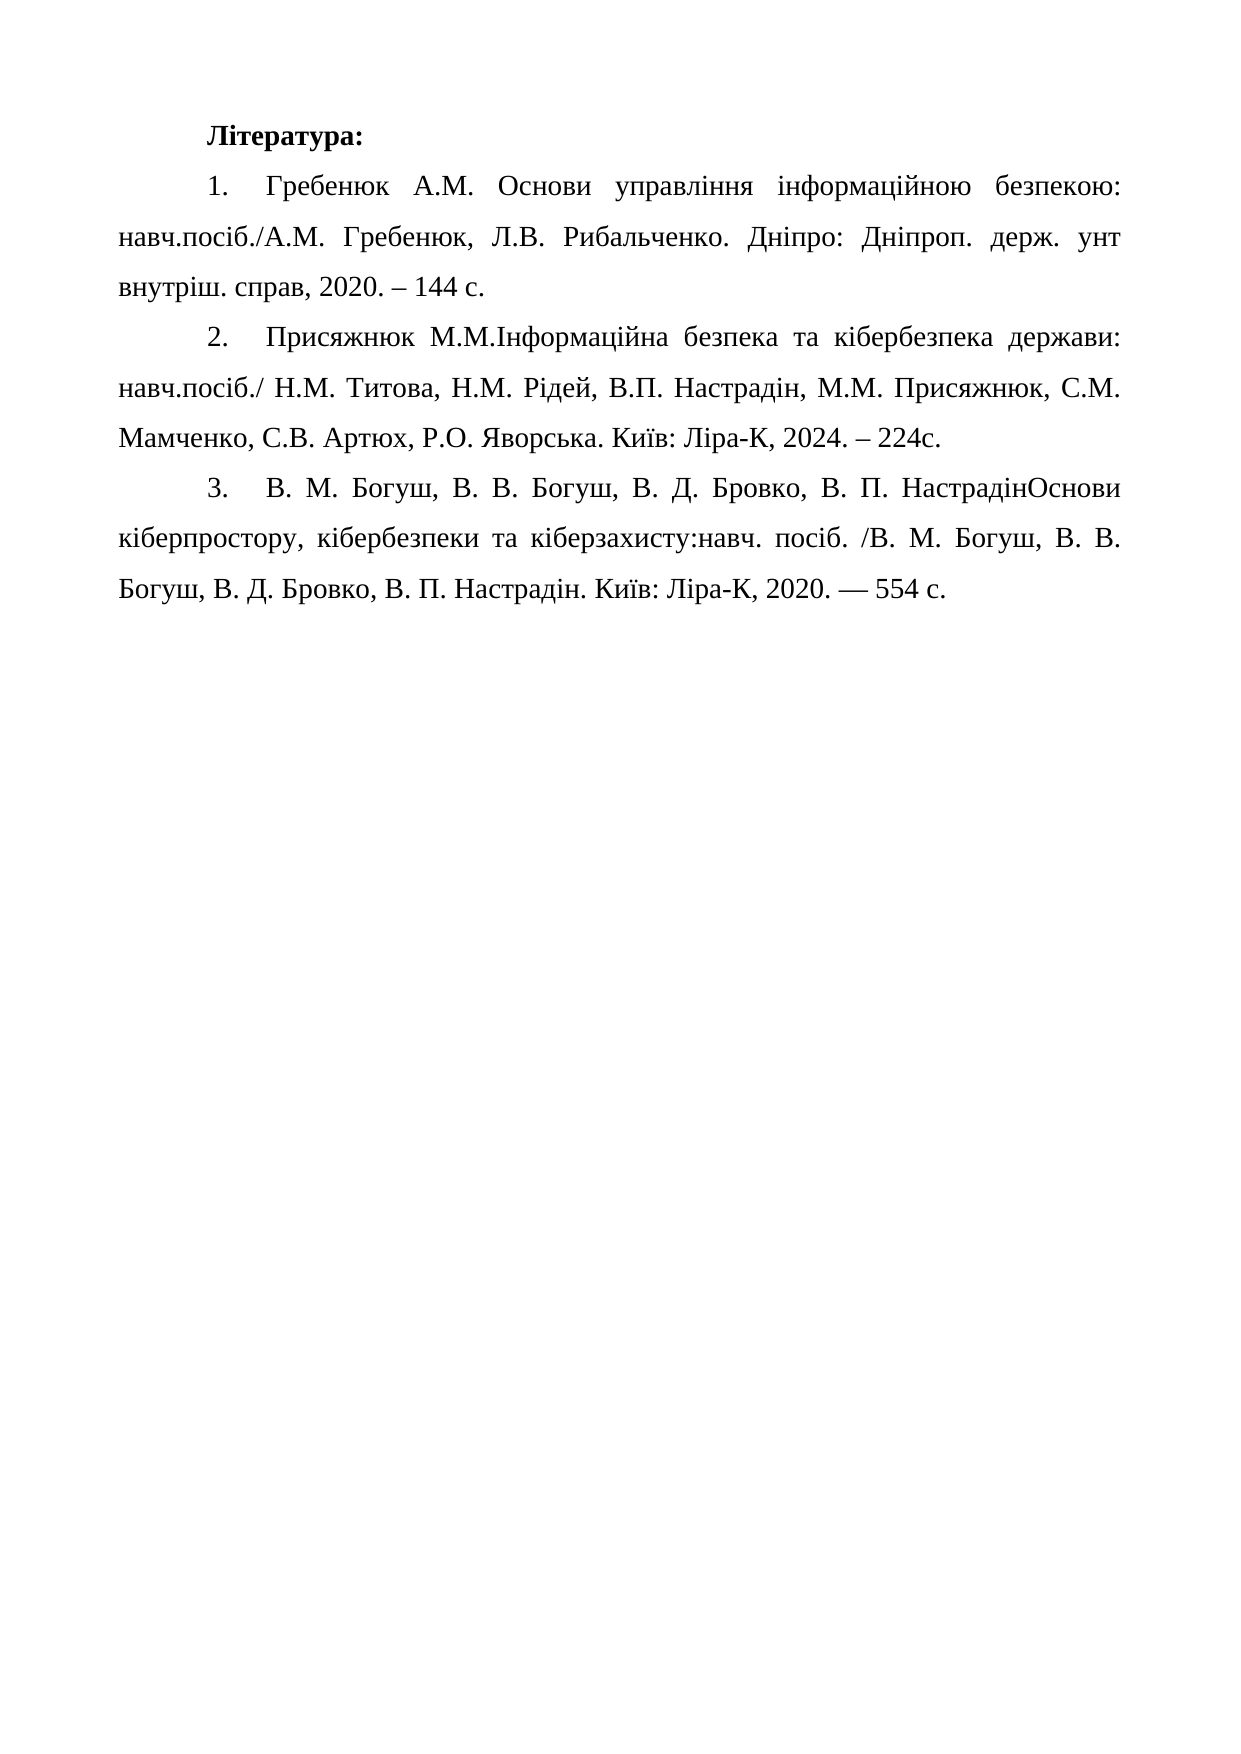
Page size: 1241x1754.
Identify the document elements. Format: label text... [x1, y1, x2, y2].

list Гребенюк А.М. Основи управління інформаційною безпекою: навч.посіб./А.М. Гребенюк, Л.В. Рибальченко. Дніпро: Дніпроп. держ. унт внутріш. справ, 2020. – 144 с. [118, 168, 1122, 303]
list В. М. Богуш, В. В. Богуш, В. Д. Бровко, В. П. НастрадiнОснови кiберпростору, кiбербезпеки та кiберзахисту:навч. посiб. /В. М. Богуш, В. В. Богуш, В. Д. Бровко, В. П. Настрадiн. Київ: Ліра-К, 2020. — 554 с. [118, 470, 1122, 604]
list Присяжнюк М.М.Інформаційна безпека та кібербезпека держави: навч.посіб./ Н.М. Титова, Н.М. Рідей, В.П. Настрадін, М.М. Присяжнюк, С.М. Мамченко, С.В. Артюх, Р.О. Яворська. Київ: Ліра-К, 2024. – 224с. [118, 319, 1122, 453]
list Література: [118, 118, 1122, 152]
